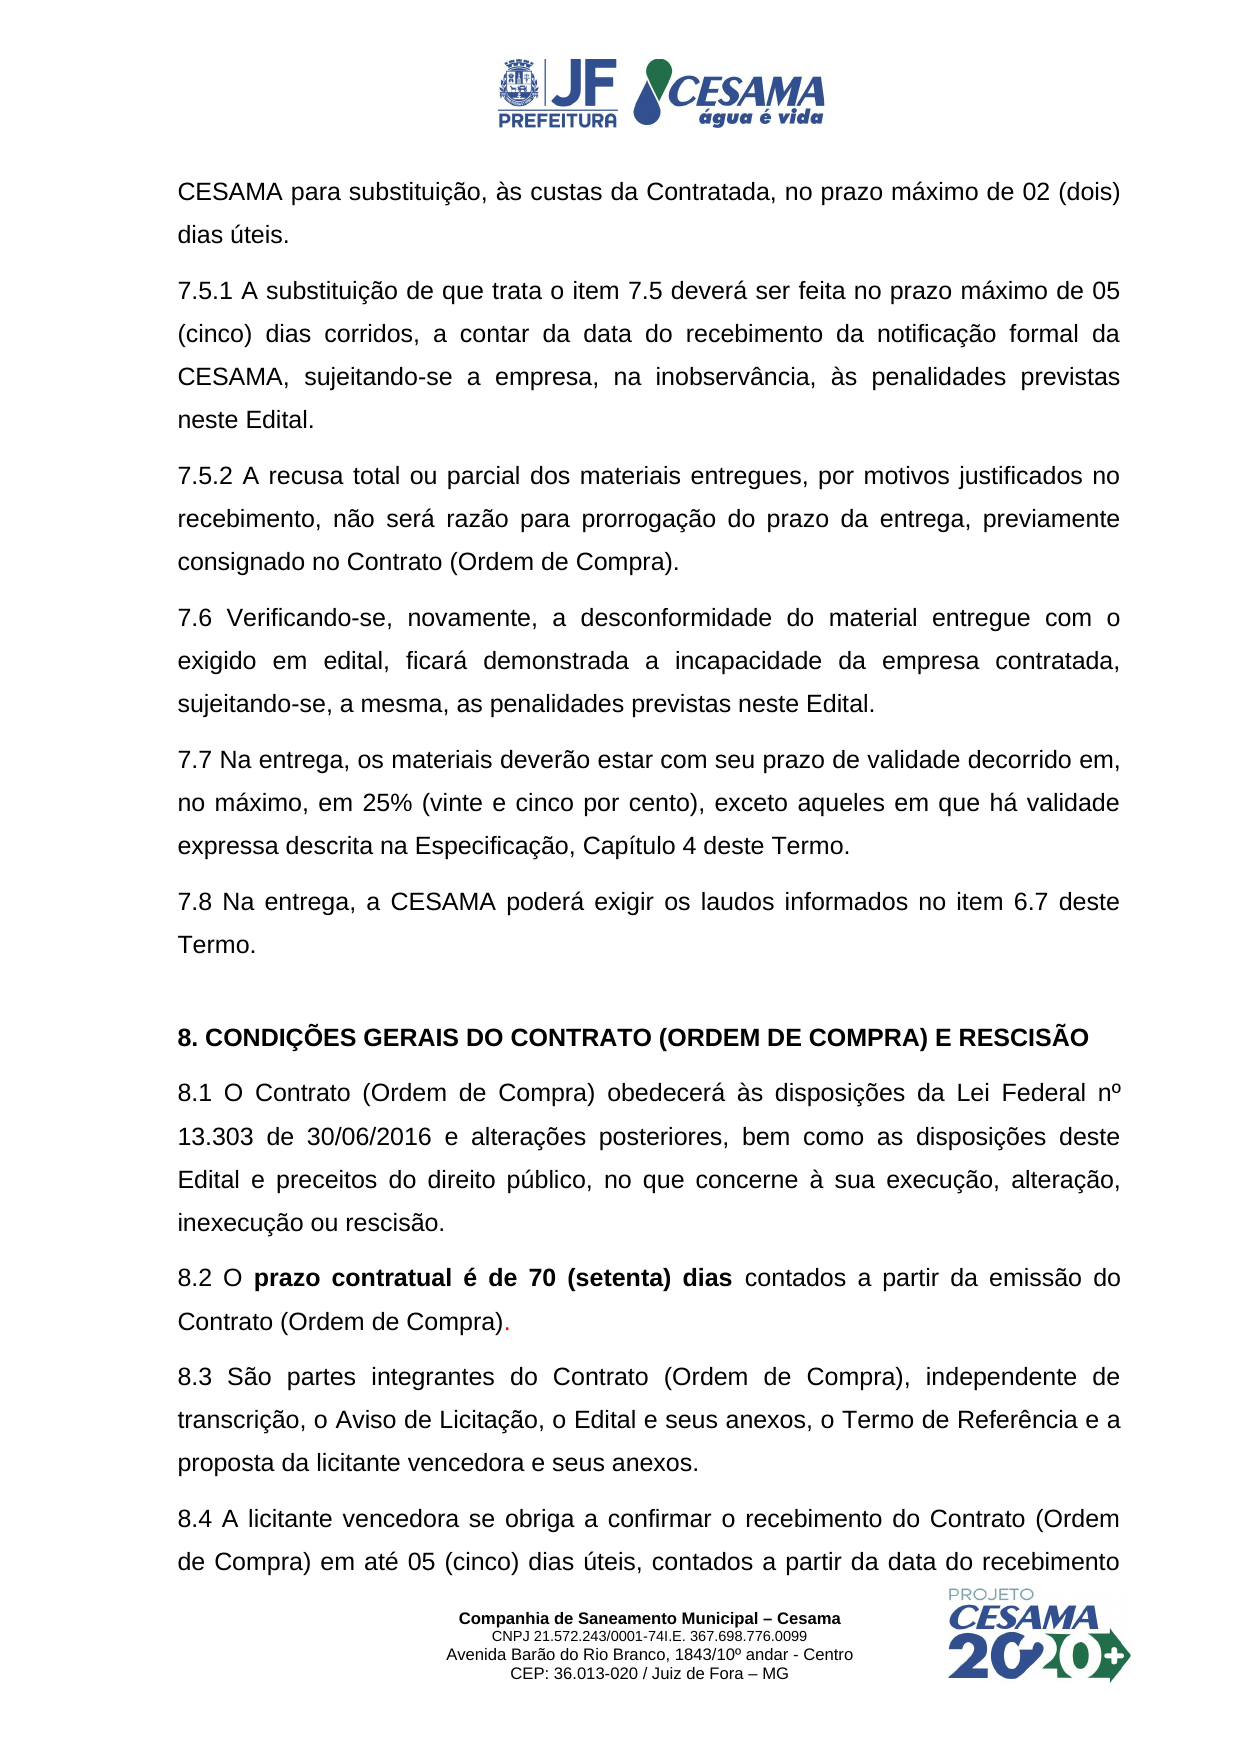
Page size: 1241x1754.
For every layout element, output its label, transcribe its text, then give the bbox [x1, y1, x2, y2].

text 8.3 São partes integrantes do Contrato (Ordem de Compra), independente de transcrição, o Aviso de Licitação, o Edital e seus anexos, o Termo de Referência e a proposta da licitante vencedora e seus anexos. [177, 1362, 1122, 1477]
text 8. CONDIÇÕES GERAIS DO CONTRATO (ORDEM DE COMPRA) E RESCISÃO [177, 1023, 1122, 1052]
text 8.2 O prazo contratual é de 70 (setenta) dias contados a partir da emissão do Contrato (Ordem de Compra). [177, 1263, 1122, 1335]
text 7.5.1 A substituição de que trata o item 7.5 deverá ser feita no prazo máximo de 05 (cinco) dias corridos, a contar da data do recebimento da notificação formal da CESAMA, sujeitando-se a empresa, na inobservância, às penalidades previstas neste Edital. [177, 276, 1122, 434]
text 7.5.2 A recusa total ou parcial dos materiais entregues, por motivos justificados no recebimento, não será razão para prorrogação do prazo da entrega, previamente consignado no Contrato (Ordem de Compra). [177, 461, 1122, 576]
text 8.1 O Contrato (Ordem de Compra) obedecerá às disposições da Lei Federal nº 13.303 de 30/06/2016 e alterações posteriores, bem como as disposições deste Edital e preceitos do direito público, no que concerne à sua execução, alteração, inexecução ou rescisão. [177, 1078, 1122, 1237]
picture [497, 59, 825, 128]
picture [948, 1588, 1131, 1683]
text 7.6 Verificando-se, novamente, a desconformidade do material entregue com o exigido em edital, ficará demonstrada a incapacidade da empresa contratada, sujeitando-se, a mesma, as penalidades previstas neste Edital. [177, 603, 1122, 718]
text 7.8 Na entrega, a CESAMA poderá exigir os laudos informados no item 6.7 deste Termo. [177, 887, 1122, 958]
list 7.7 Na entrega, os materiais deverão estar com seu prazo de validade decorrido em, no máximo, em 25% (vinte e cinco por cento), exceto aqueles em que há validade expressa descrita na Especificação, Capítulo 4 deste Termo. [177, 745, 1122, 860]
